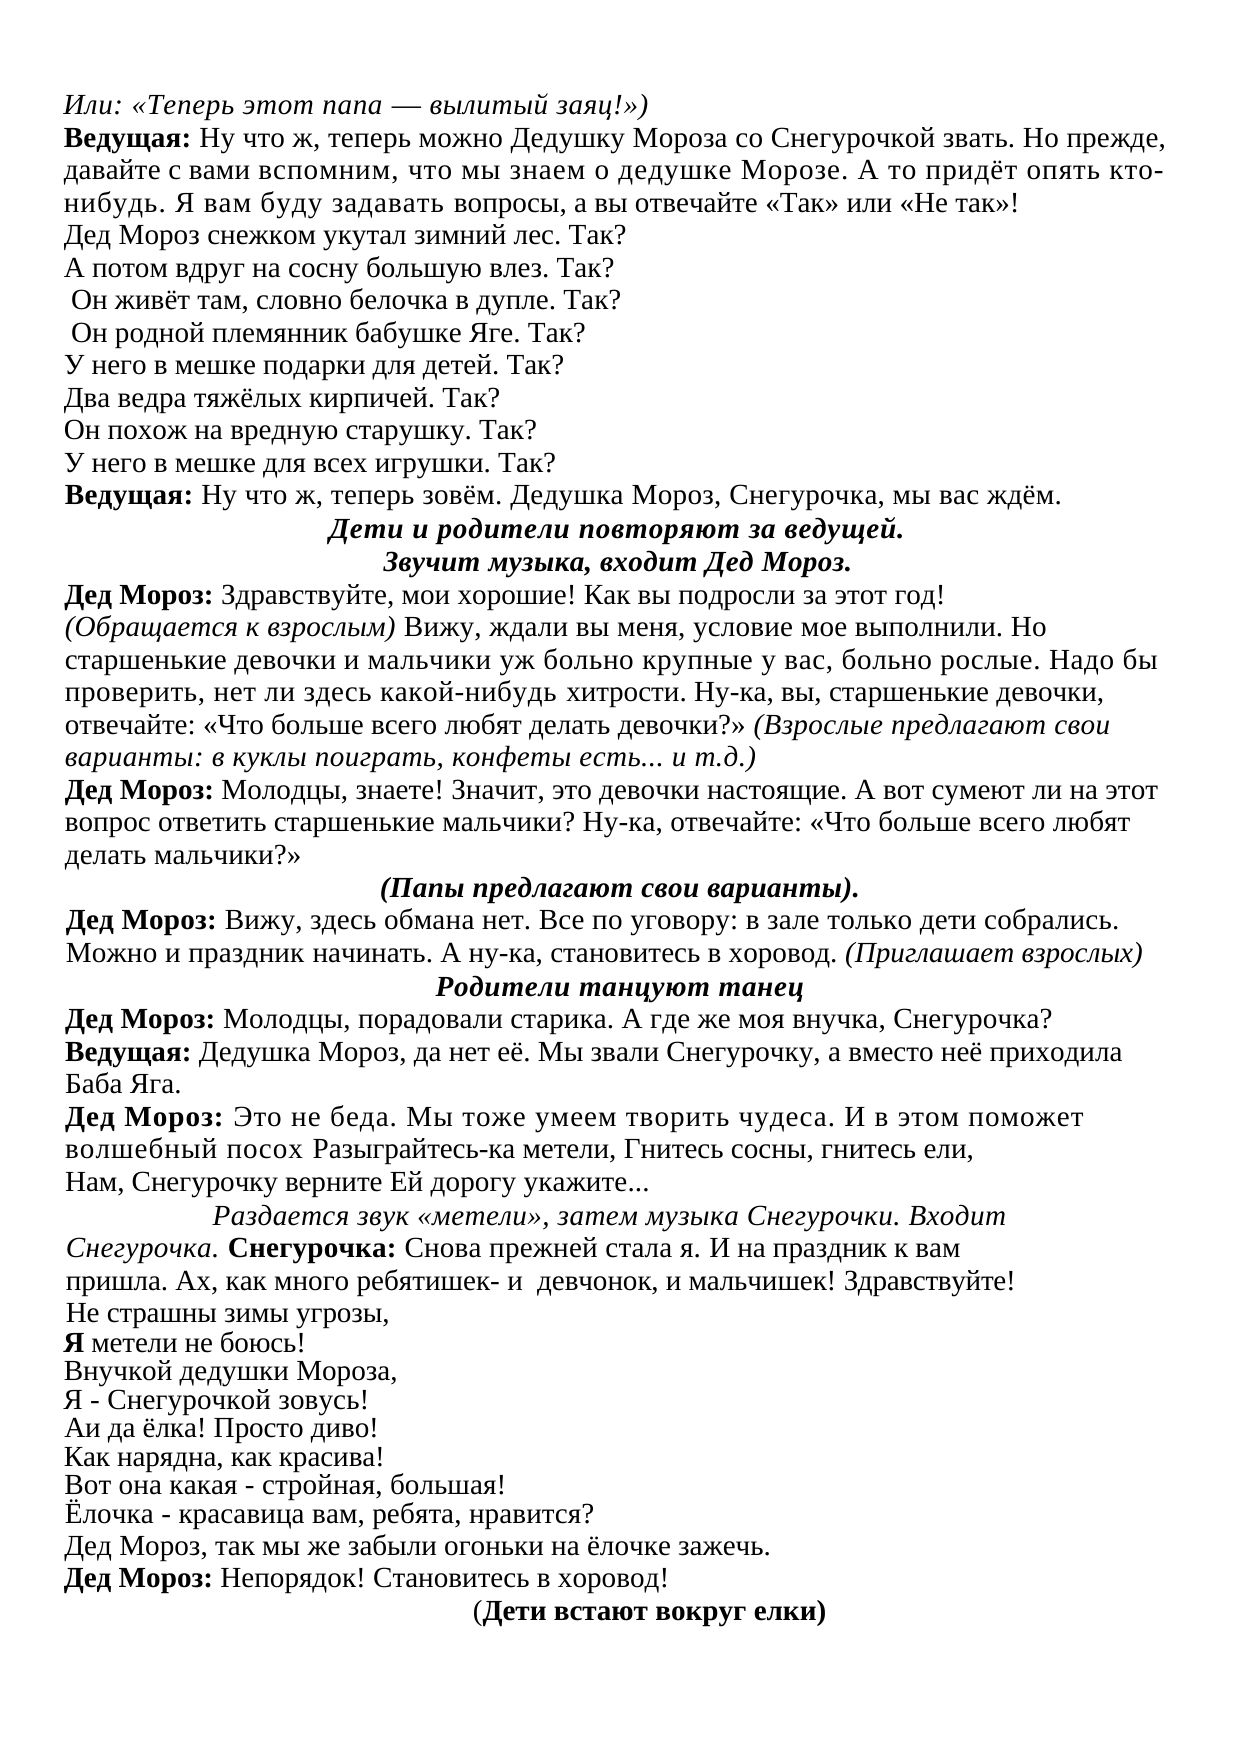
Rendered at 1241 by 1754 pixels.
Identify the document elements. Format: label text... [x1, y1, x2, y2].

text Два ведра тяжёлых кирпичей. Так? [63, 381, 1178, 414]
text Я - Снегурочкой зовусь! [63, 1386, 1178, 1415]
text Дед Мороз снежком укутал зимний лес. Так? [63, 219, 1178, 251]
text Он похож на вредную старушку. Так? [63, 414, 1178, 446]
text Дед Мороз: Молодцы, знаете! Значит, это девочки настоящие. А вот сумеют ли на этот вопрос ответить старшенькие мальчики? Ну-ка, отвечайте: «Что больше всего любят делать мальчики?» [64, 773, 1178, 871]
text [63, 89, 1178, 121]
text Дед Мороз: Здравствуйте, мои хорошие! Как вы подросли за этот год! [64, 578, 1178, 611]
text У него в мешке подарки для детей. Так? [63, 349, 1178, 381]
text Он живёт там, словно белочка в дупле. Так? [63, 284, 1178, 316]
text Дед Мороз: Непорядок! Становитесь в хоровод! [63, 1561, 1178, 1594]
text Как нарядна, как красива! [63, 1443, 1178, 1472]
text Дед Мороз: Молодцы, порадовали старика. А где же моя внучка, Снегурочка? [65, 1003, 1178, 1035]
text Ёлочка - красавица вам, ребята, нравится? [64, 1500, 1178, 1529]
text Звучит музыка, входит Дед Мороз. [63, 546, 1173, 578]
text Дед Мороз, так мы же забыли огоньки на ёлочке зажечь. [64, 1529, 1178, 1561]
text (Папы предлагают свои варианты). [63, 871, 1177, 904]
text Ведущая: Ну что ж, теперь зовём. Дедушка Мороз, Снегурочка, мы вас ждём. [64, 479, 1178, 511]
text Я метели не боюсь! [63, 1329, 1178, 1358]
text У него в мешке для всех игрушки. Так? [63, 446, 1178, 479]
text Ведущая: Дедушка Мороз, да нет её. Мы звали Снегурочку, а вместо неё приходила Баба Яга. [65, 1035, 1178, 1100]
text (Обращается к взрослым) Вижу, ждали вы меня, условие мое выполнили. Но старшенькие девочки и мальчики уж больно крупные у вас, больно рослые. Надо бы проверить, нет ли здесь какой-нибудь хитрости. Ну-ка, вы, старшенькие девочки, отвечайте: «Что больше всего любят делать девочки?» (Взрослые предлагают свои варианты: в куклы поиграть, конфеты есть... и т.д.) [64, 611, 1178, 773]
text А потом вдруг на сосну большую влез. Так? [63, 251, 1178, 284]
text (Дети встают вокруг елки) [64, 1594, 934, 1627]
text Нам, Снегурочку верните Ей дорогу укажите... [65, 1165, 1178, 1198]
text Дед Мороз: Вижу, здесь обмана нет. Все по уговору: в зале только дети собрались. Можно и праздник начинать. А ну-ка, становитесь в хоровод. (Приглашает взрослых) [66, 904, 1178, 969]
text Раздается звук «метели», затем музыка Снегурочки. Входит Снегурочка. Снегурочка: Снова прежней стала я. И на праздник к вам пришла. Ах, как много ребятишек- и девчонок, и мальчишек! Здравствуйте! Не страшны зимы угрозы, [66, 1199, 1040, 1329]
text Ведущая: Ну что ж, теперь можно Дедушку Мороза со Снегурочкой звать. Но прежде, давайте с вами вспомним, что мы знаем о дедушке Морозе. А то придёт опять кто-нибудь. Я вам буду задавать вопросы, а вы отвечайте «Так» или «Не так»! [63, 121, 1178, 219]
text Аи да ёлка! Просто диво! [64, 1415, 1178, 1443]
text Дед Мороз: Это не беда. Мы тоже умеем творить чудеса. И в этом поможет волшебный посох Разыграйтесь-ка метели, Гнитесь сосны, гнитесь ели, [65, 1100, 1178, 1165]
text Родители танцуют танец [63, 970, 1177, 1003]
text Внучкой дедушки Мороза, [63, 1358, 1178, 1386]
text Вот она какая - стройная, большая! [64, 1472, 1178, 1500]
text Он родной племянник бабушке Яге. Так? [63, 316, 1178, 349]
text Дети и родители повторяют за ведущей. [63, 512, 1171, 545]
